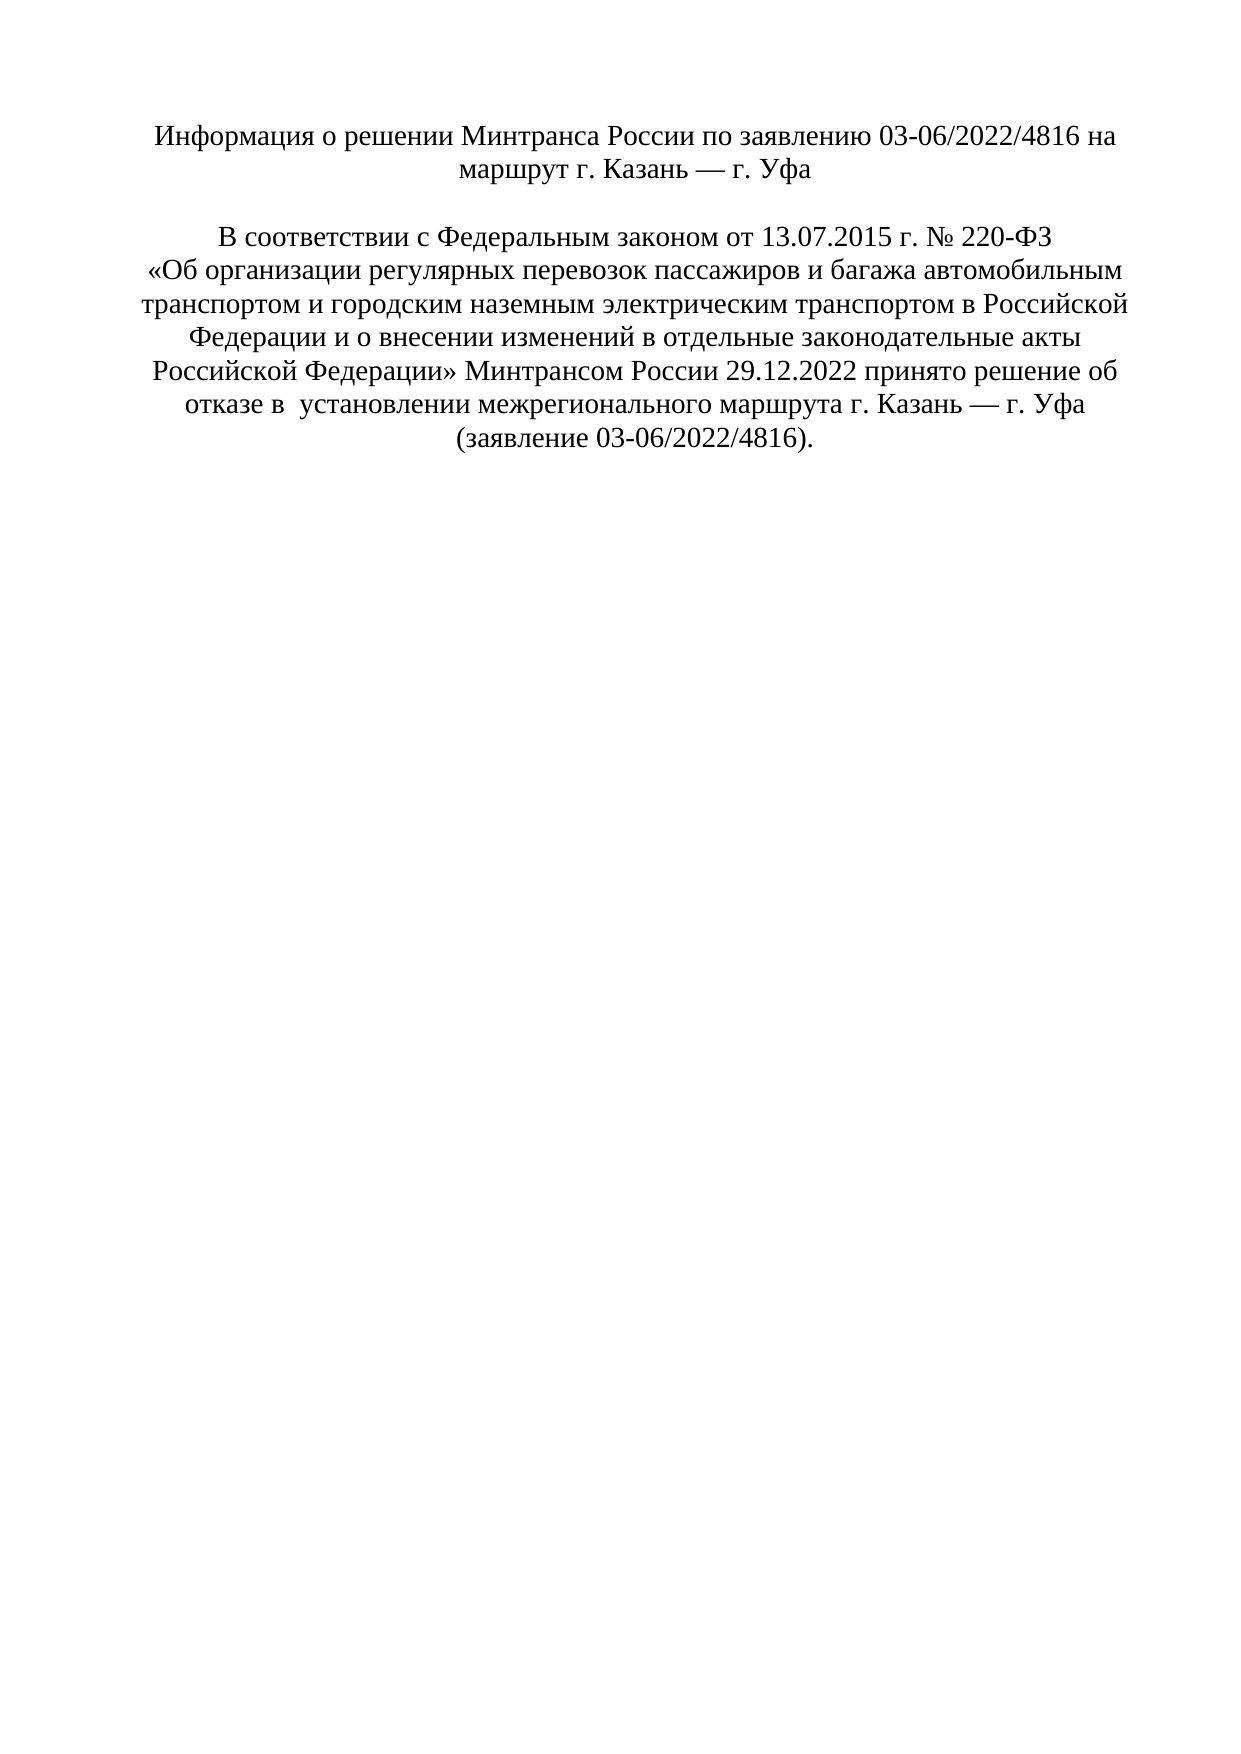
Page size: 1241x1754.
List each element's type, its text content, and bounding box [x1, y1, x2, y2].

text Информация о решении Минтранса России по заявлению 03-06/2022/4816 на маршрут г. Казань — г. Уфа [118, 118, 1152, 185]
text В соответствии с Федеральным законом от 13.07.2015 г. № 220-ФЗ «Об организации регулярных перевозок пассажиров и багажа автомобильным транспортом и городским наземным электрическим транспортом в Российской Федерации и о внесении изменений в отдельные законодательные акты Российской Федерации» Минтрансом России 29.12.2022 принято решение об отказе в установлении межрегионального маршрута г. Казань — г. Уфа (заявление 03-06/2022/4816). [118, 219, 1152, 453]
